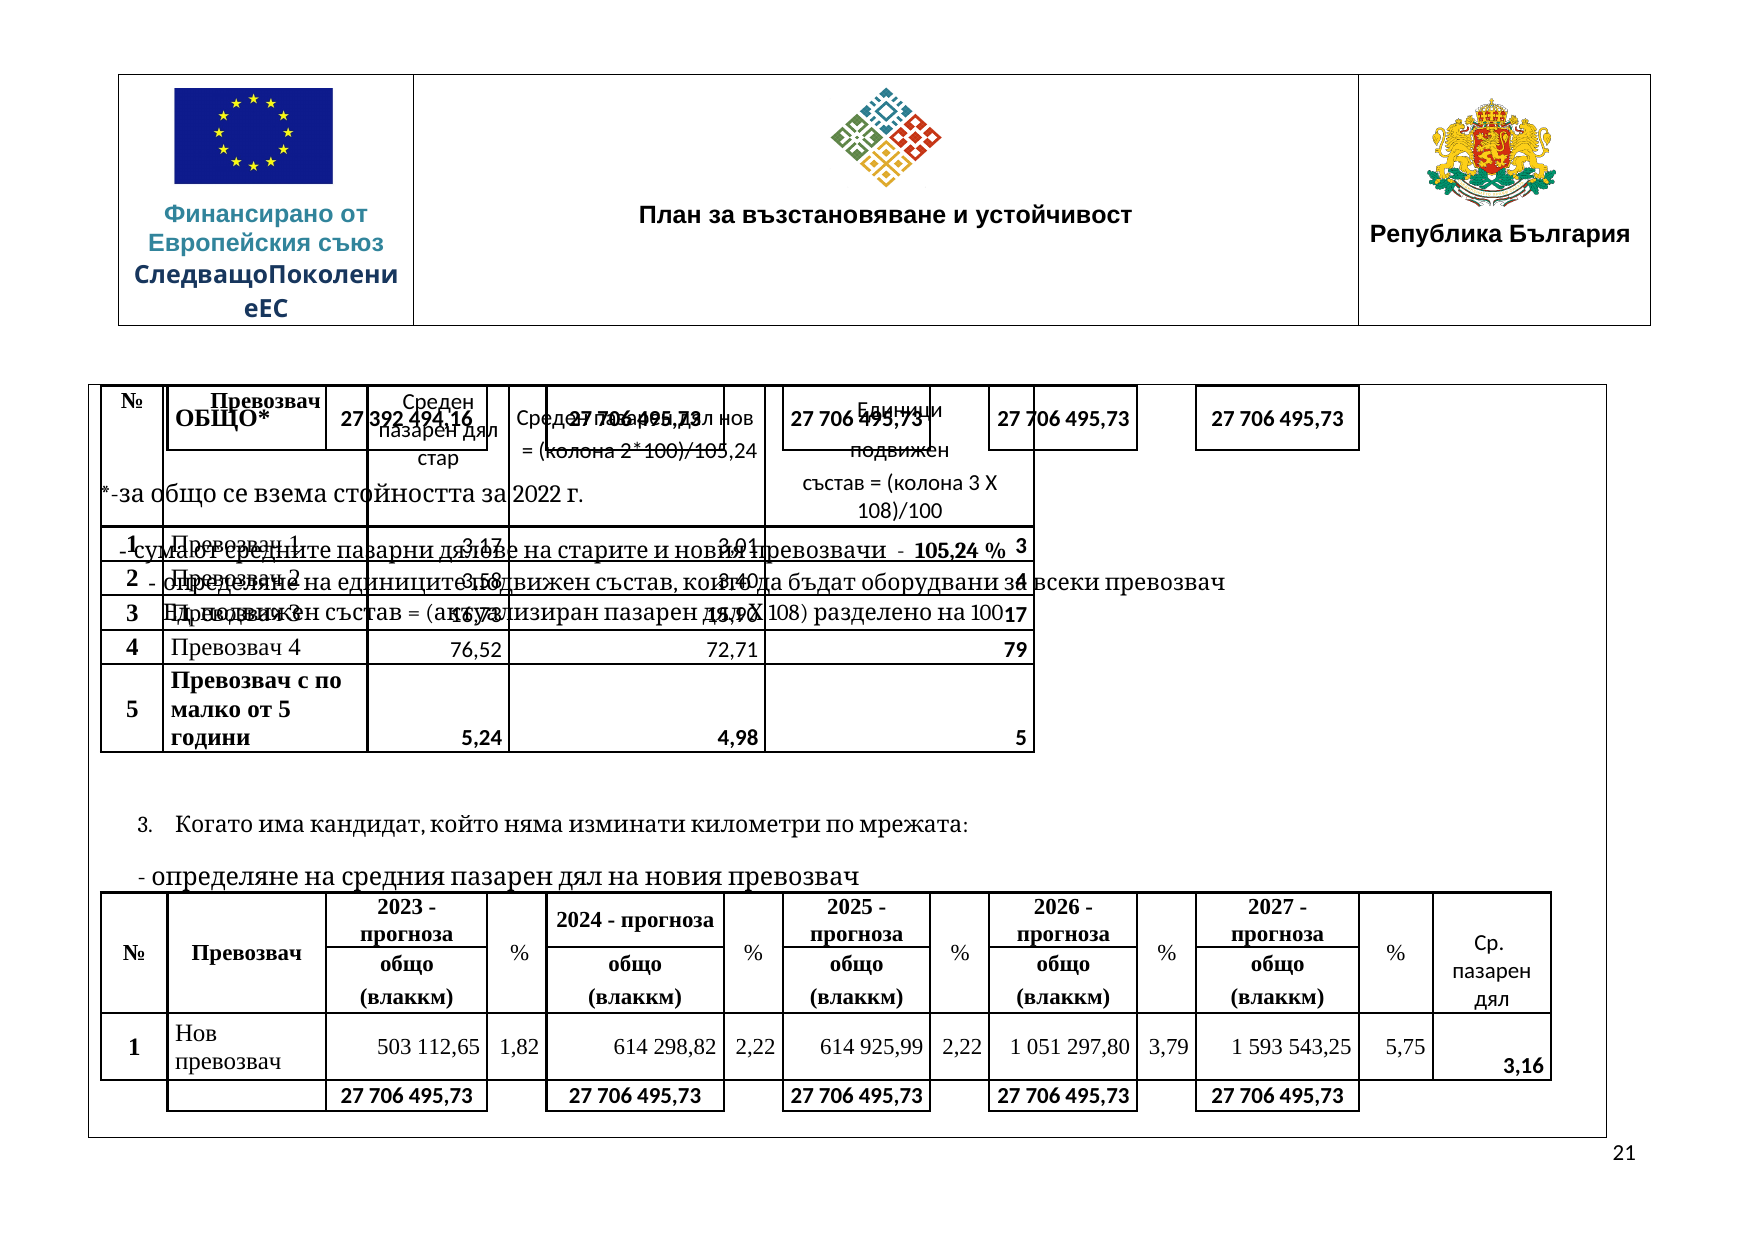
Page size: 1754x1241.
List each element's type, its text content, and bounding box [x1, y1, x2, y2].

picture [829, 87, 943, 188]
table_cell РЕЗУЛТАТ от оценката : Списък с кандидатите и допустимия брой подвижен състав който да бъде оборудван в съответствие с пазарния им дял. ВАЖНО Минимално изискване съгласно чл. 16, ал.1 от ПМС 114 от 2022 г., за да бъде класиран кандидатът, е да има минимум пазарен дял от 0,95 %. Минималният процент е получен като е разделен общият процент на пазара на броя на бордовите устройства, които е възможно да бъдат закупени по процедурата /108/. Когато кандидат предложи за оборудване по-малък брой от полагащия му се според пазарния му дял брой подвижни състави, оставащата бройка се разпределя на предложените от останалите превозвачи подвижни състави, по реда на получената техническа оценка за предложения подвижен състав. Кои конкретно подвижни състави на превозвача ще бъдат оборудвани се определя от резултатите на техническата оценка. Когато няколко превозвача предлагат да оборудват един и същ тип и вид подвижен състав, за който трябва да бъде разработен и одобрен прототип, превозвачите заедно, въз основа на информация от изпълнителя на доставката и монтажа на бордовото оборудване, решават кой подвижен състав да бъде използван за разработването и одобряването на прототипа. ПРИМЕР : Когато всички кандидати имат изминати влак километри по мрежата Когато има кандидат, който извършва дейност в България по-малко от пет години: *-за общо се взема стойността за 2022 г. сума от средните пазарни дялове на старите и новия превозвачи - 105,24 % определяне на единиците подвижен състав, които да бъдат оборудвани за всеки превозвач Ед. подвижен състав = (актуализиран пазарен дял Х 108) разделено на 100 Когато има кандидат, който няма изминати километри по мрежата: - определяне на средния пазарен дял на новия превозвач *-за общо се взема стойността за 2022 г. сума от средните пазарни дялове на старите и новия превозвачи - 103,16 % определяне на единиците подвижен състав, които да бъдат оборудвани за всеки превозвач Ед. подвижен състав = (актуализиран пазарен дял Х 108) разделено на 100 [89, 385, 1606, 1137]
picture [1426, 97, 1557, 207]
picture [171, 88, 336, 187]
